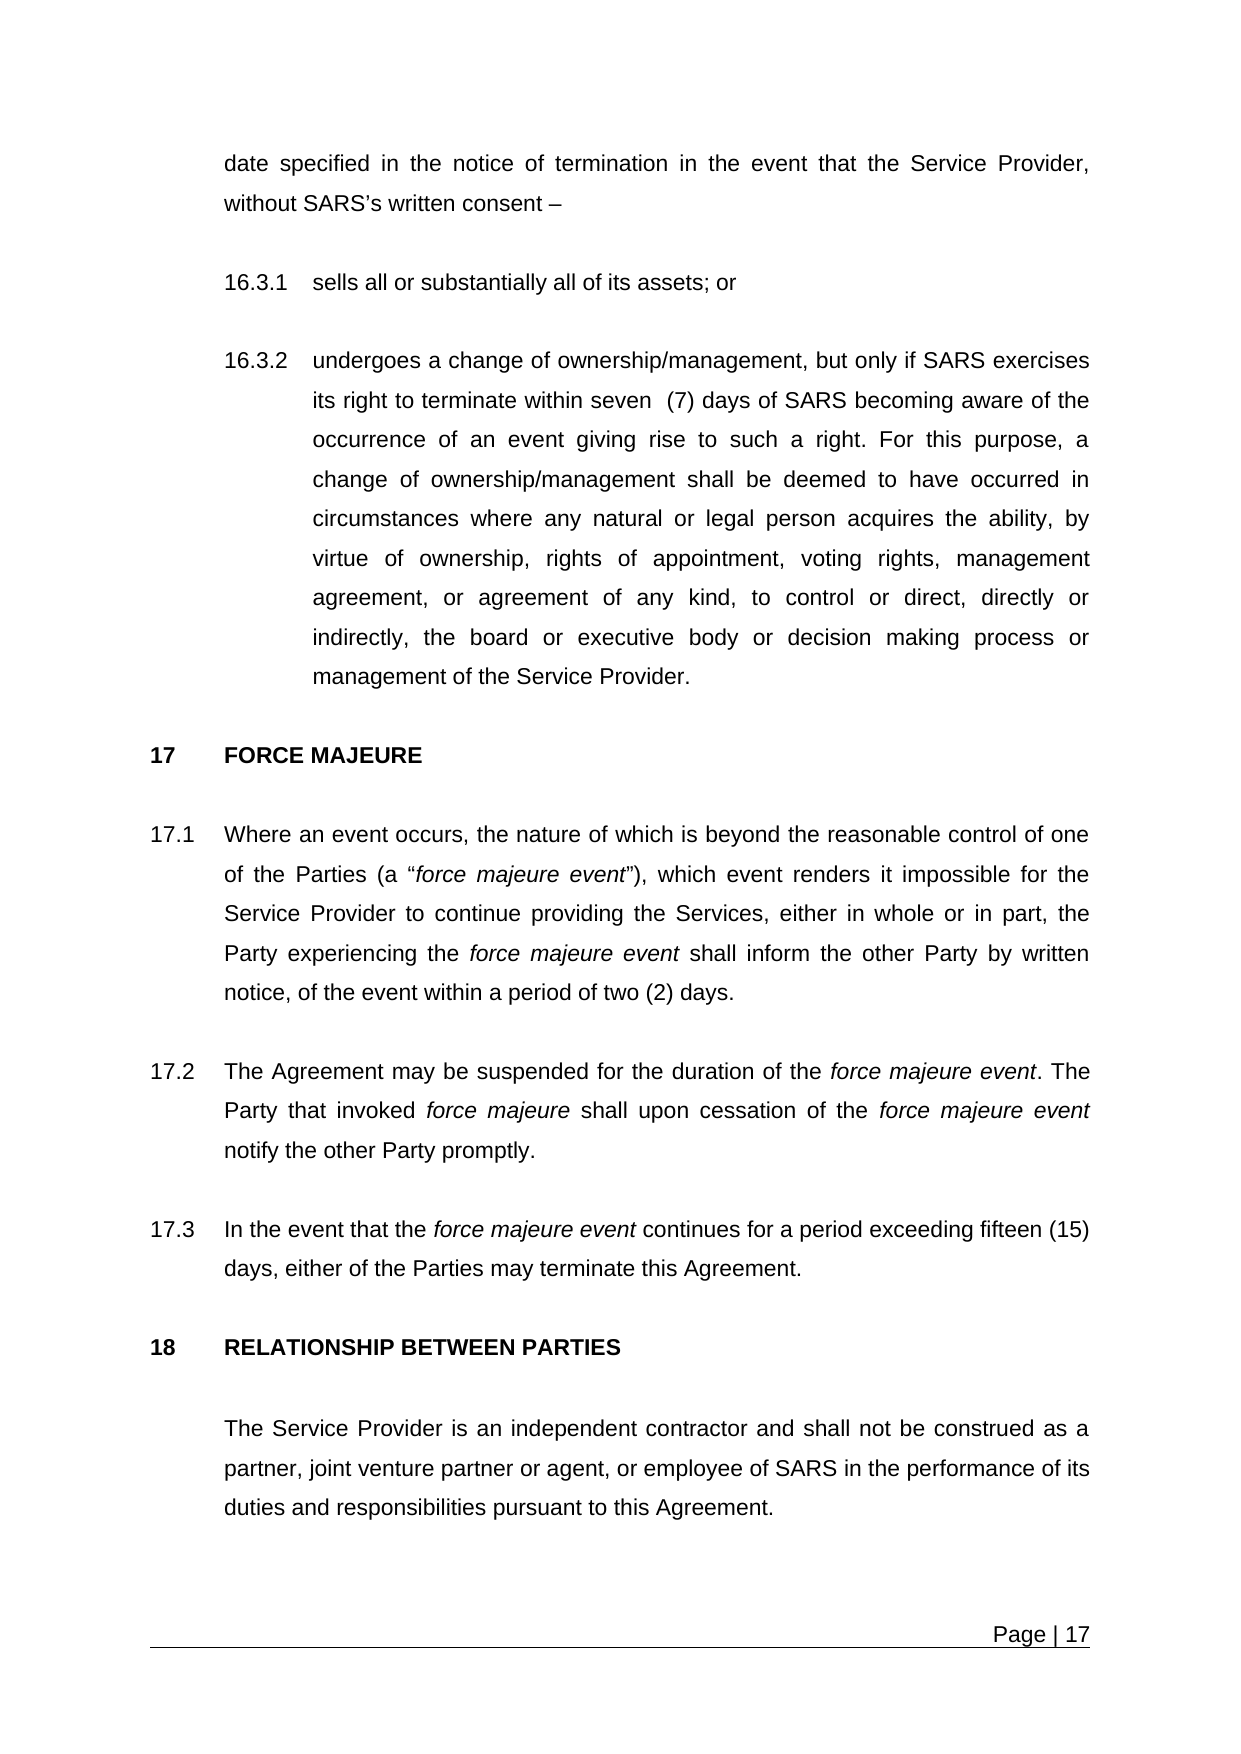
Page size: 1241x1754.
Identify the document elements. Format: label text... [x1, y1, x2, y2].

text The Service Provider is an independent contractor and shall not be construed as a partner, joint venture partner or agent, or employee of SARS in the performance of its duties and responsibilities pursuant to this Agreement. [224, 1415, 1090, 1520]
list FORCE MAJEURE [150, 742, 1090, 768]
list sells all or substantially all of its assets; or [224, 268, 1090, 295]
list In the event that the force majeure event continues for a period exceeding fifteen (15) days, either of the Parties may terminate this Agreement. [150, 1216, 1090, 1282]
list The Agreement may be suspended for the duration of the force majeure event. The Party that invoked force majeure shall upon cessation of the force majeure event notify the other Party promptly. [150, 1058, 1090, 1163]
list RELATIONSHIP BETWEEN PARTIES [150, 1334, 1090, 1361]
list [150, 150, 1090, 216]
list Where an event occurs, the nature of which is beyond the reasonable control of one of the Parties (a “force majeure event”), which event renders it impossible for the Service Provider to continue providing the Services, either in whole or in part, the Party experiencing the force majeure event shall inform the other Party by written notice, of the event within a period of two (2) days. [150, 821, 1090, 1005]
list undergoes a change of ownership/management, but only if SARS exercises its right to terminate within seven (7) days of SARS becoming aware of the occurrence of an event giving rise to such a right. For this purpose, a change of ownership/management shall be deemed to have occurred in circumstances where any natural or legal person acquires the ability, by virtue of ownership, rights of appointment, voting rights, management agreement, or agreement of any kind, to control or direct, directly or indirectly, the board or executive body or decision making process or management of the Service Provider. [224, 347, 1090, 689]
